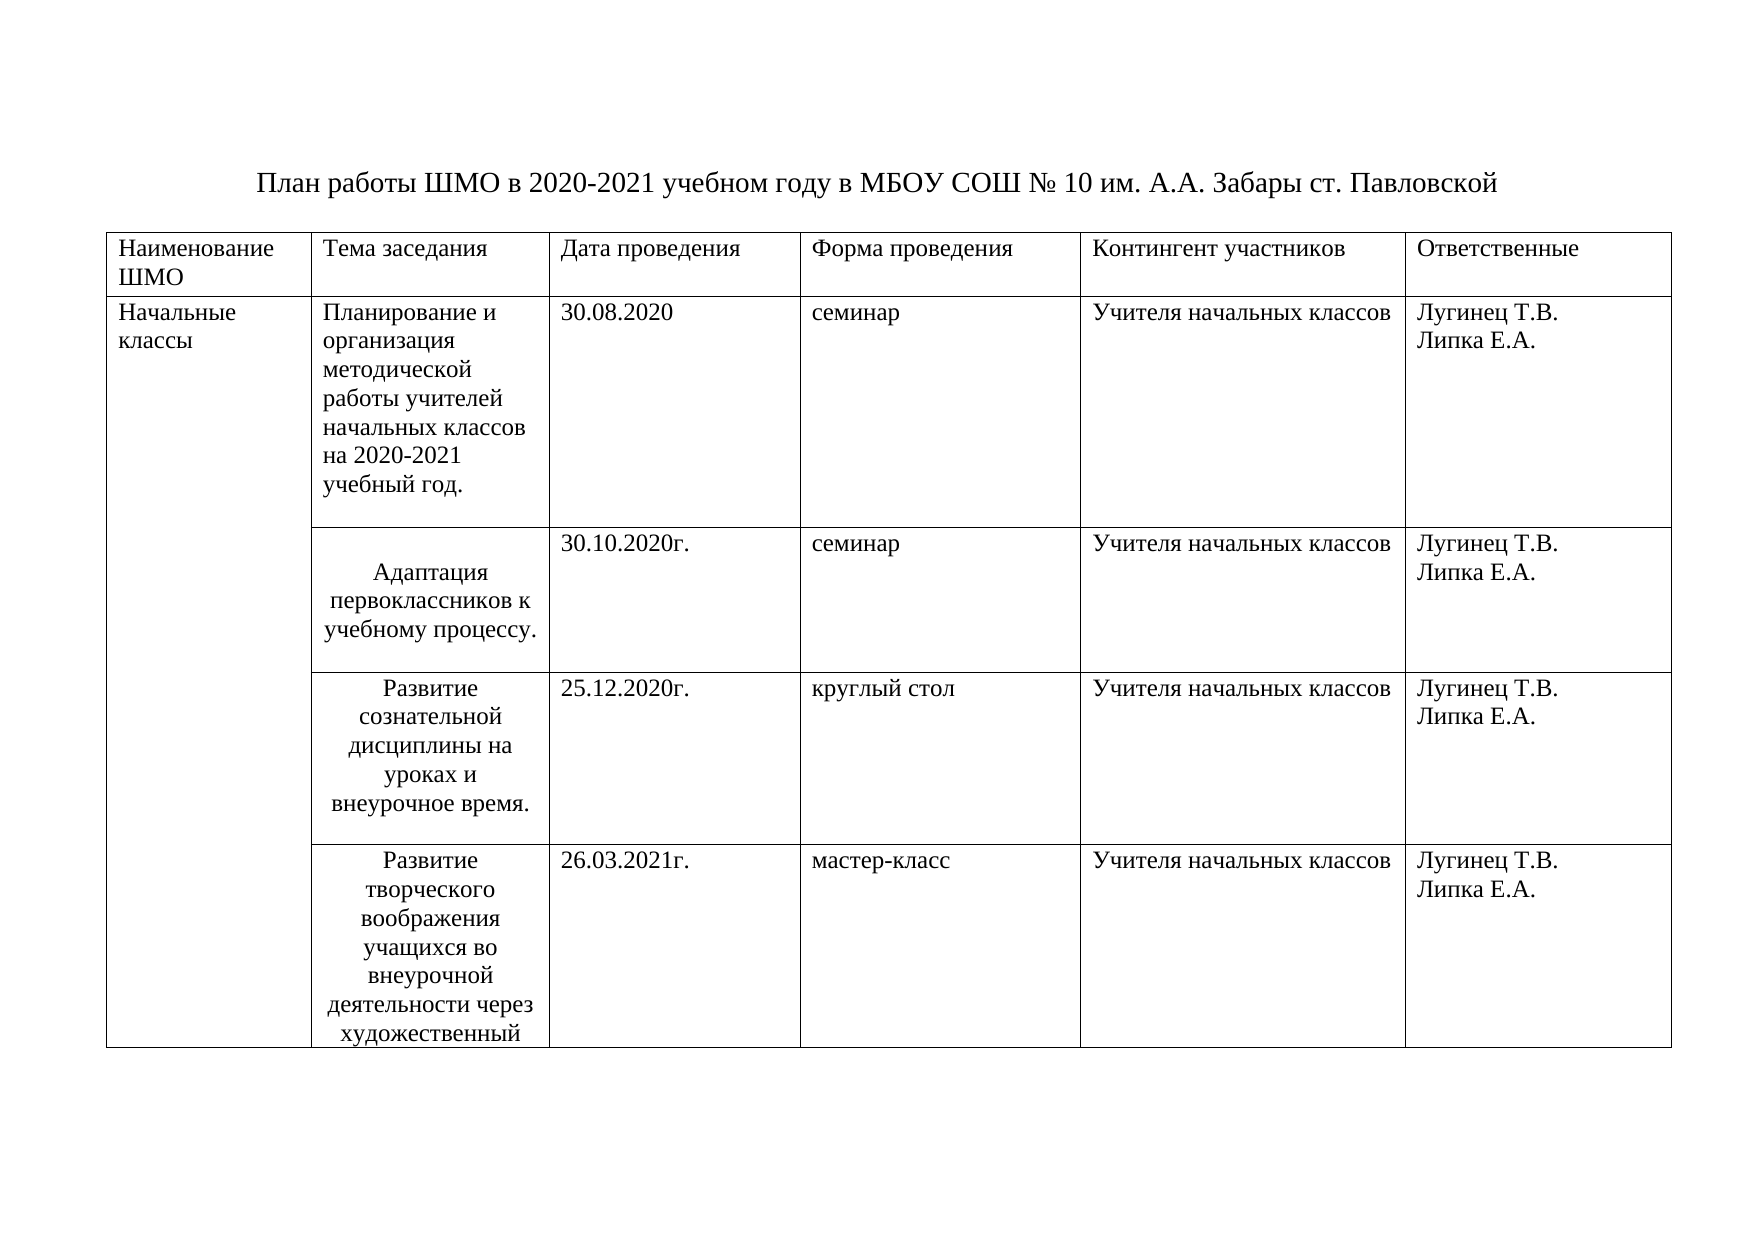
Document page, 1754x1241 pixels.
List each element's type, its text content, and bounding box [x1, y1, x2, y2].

table_cell Развитие сознательной дисциплины на уроках и внеурочное время. [312, 673, 549, 844]
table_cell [1406, 845, 1671, 1047]
table_cell Лугинец Т.В. Липка Е.А. [1406, 528, 1671, 672]
table_cell Планирование и организация методической работы учителей начальных классов на 2020-2021 учебный год. [312, 297, 549, 527]
table_header Дата проведения [550, 233, 800, 296]
table_cell семинар [801, 297, 1080, 527]
table_cell Учителя начальных классов [1081, 528, 1405, 672]
table_header Наименование ШМО [107, 233, 311, 296]
table_cell Учителя начальных классов [1081, 673, 1405, 844]
table_cell 30.10.2020г. [550, 528, 800, 672]
table_cell Адаптация первоклассников к учебному процессу. [312, 528, 549, 672]
table_cell Учителя начальных классов [1081, 297, 1405, 527]
table_cell мастер-класс [801, 845, 1080, 1047]
table_cell круглый стол [801, 673, 1080, 844]
text План работы ШМО в 2020-2021 учебном году в МБОУ СОШ № 10 им. А.А. Забары ст. Павловской [118, 165, 1636, 199]
table_cell Лугинец Т.В. Липка Е.А. [1406, 673, 1671, 844]
table_header Ответственные [1406, 233, 1671, 296]
table_header Контингент участников [1081, 233, 1405, 296]
table_cell 25.12.2020г. [550, 673, 800, 844]
table_header Форма проведения [801, 233, 1080, 296]
table_header Тема заседания [312, 233, 549, 296]
table_cell 26.03.2021г. [550, 845, 800, 1047]
table_cell Начальные классы [107, 297, 311, 1047]
table_cell 30.08.2020 [550, 297, 800, 527]
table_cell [1081, 845, 1405, 1047]
table_cell Лугинец Т.В. Липка Е.А. [1406, 297, 1671, 527]
table_cell семинар [801, 528, 1080, 672]
